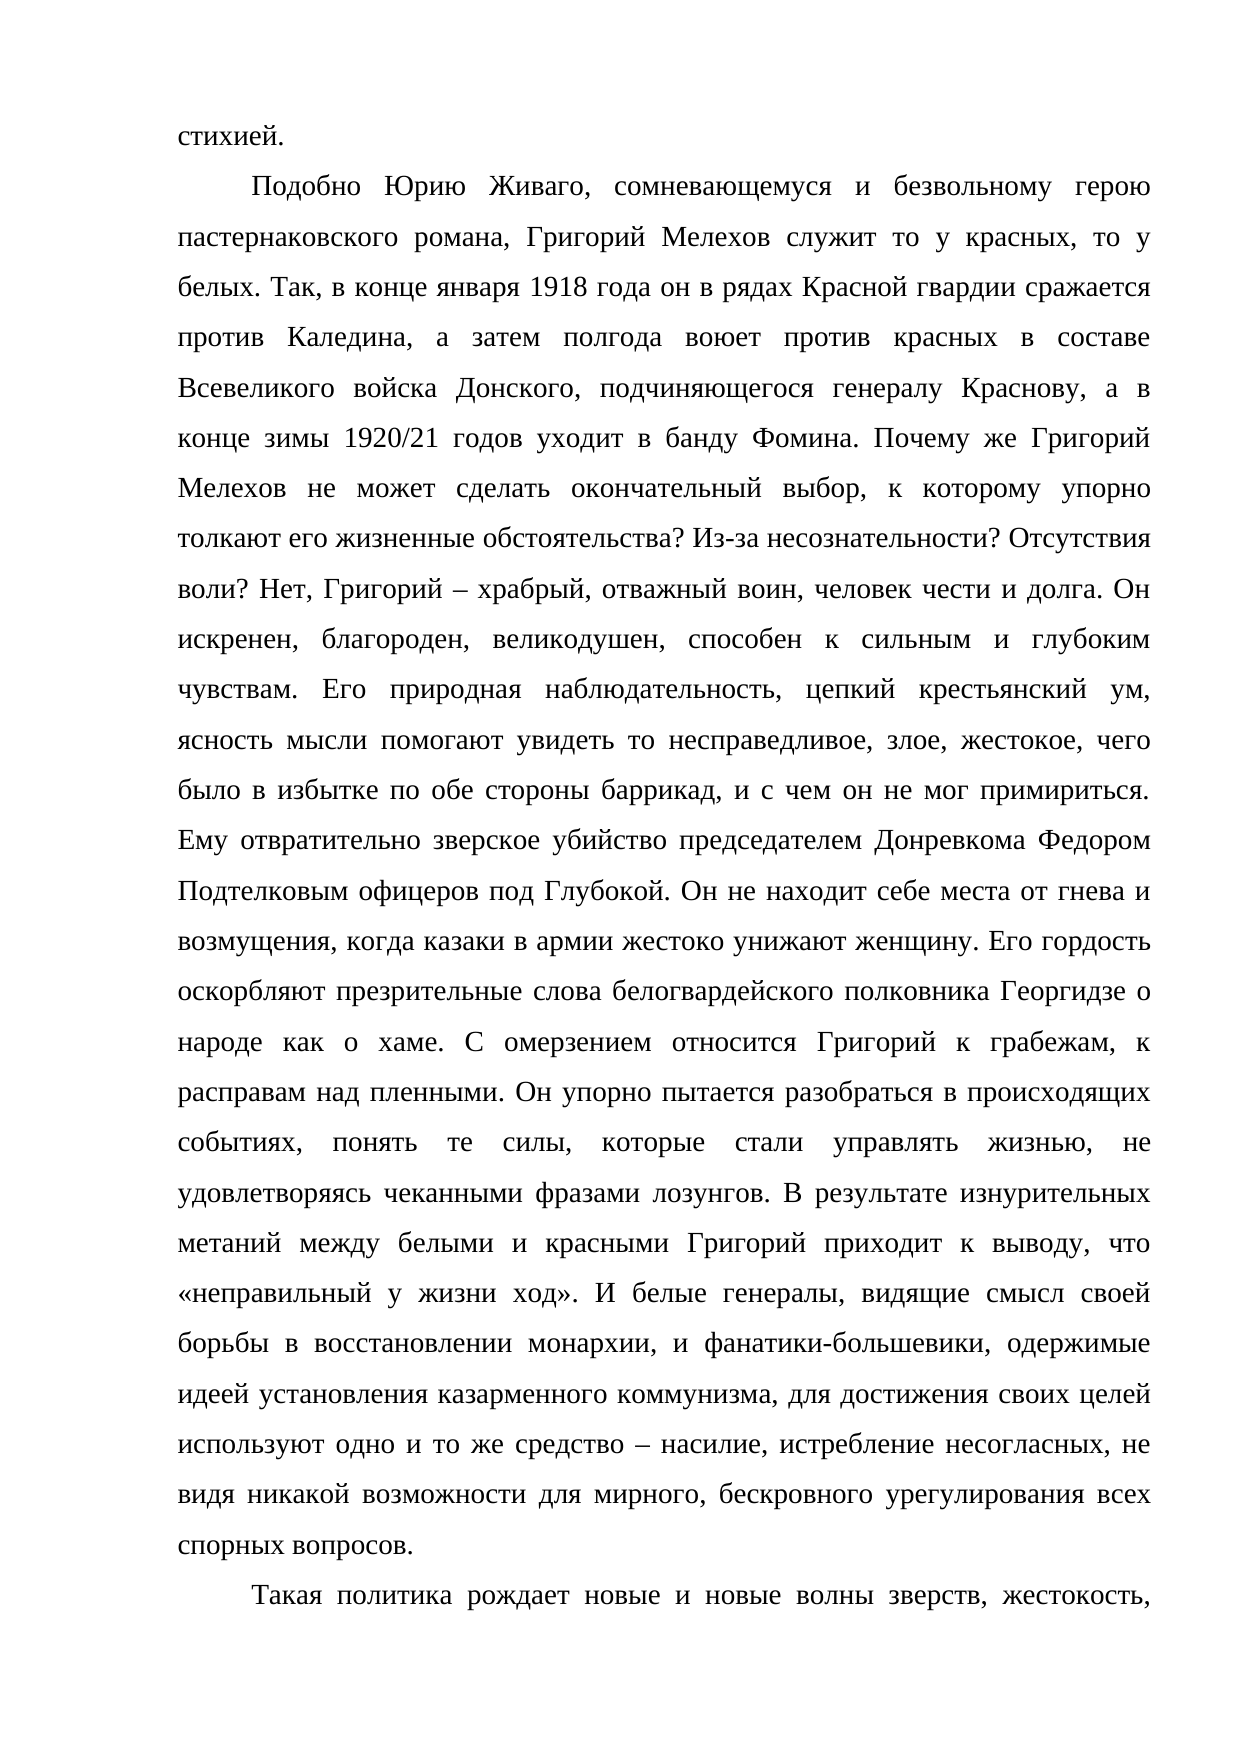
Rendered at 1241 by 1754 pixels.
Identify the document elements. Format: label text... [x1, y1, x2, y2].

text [177, 1577, 1152, 1611]
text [177, 118, 1152, 152]
text Подобно Юрию Живаго, сомневающемуся и безвольному герою пастернаковского романа, Григорий Мелехов служит то у красных, то у белых. Так, в конце января 1918 года он в рядах Красной гвардии сражается против Каледина, а затем полгода воюет против красных в составе Всевеликого войска Донского, подчиняющегося генералу Краснову, а в конце зимы 1920/21 годов уходит в банду Фомина. Почему же Григорий Мелехов не может сделать окончательный выбор, к которому упорно толкают его жизненные обстоятельства? Из-за несознательности? Отсутствия воли? Нет, Григорий – храбрый, отважный воин, человек чести и долга. Он искренен, благороден, великодушен, способен к сильным и глубоким чувствам. Его природная наблюдательность, цепкий крестьянский ум, ясность мысли помогают увидеть то несправедливое, злое, жестокое, чего было в избытке по обе стороны баррикад, и с чем он не мог примириться. Ему отвратительно зверское убийство председателем Донревкома Федором Подтелковым офицеров под Глубокой. Он не находит себе места от гнева и возмущения, когда казаки в армии жестоко унижают женщину. Его гордость оскорбляют презрительные слова белогвардейского полковника Георгидзе о народе как о хаме. С омерзением относится Григорий к грабежам, к расправам над пленными. Он упорно пытается разобраться в происходящих событиях, понять те силы, которые стали управлять жизнью, не удовлетворяясь чеканными фразами лозунгов. В результате изнурительных метаний между белыми и красными Григорий приходит к выводу, что «неправильный у жизни ход». И белые генералы, видящие смысл своей борьбы в восстановлении монархии, и фанатики-большевики, одержимые идеей установления казарменного коммунизма, для достижения своих целей используют одно и то же средство – насилие, истребление несогласных, не видя никакой возможности для мирного, бескровного урегулирования всех спорных вопросов. [177, 168, 1152, 1560]
